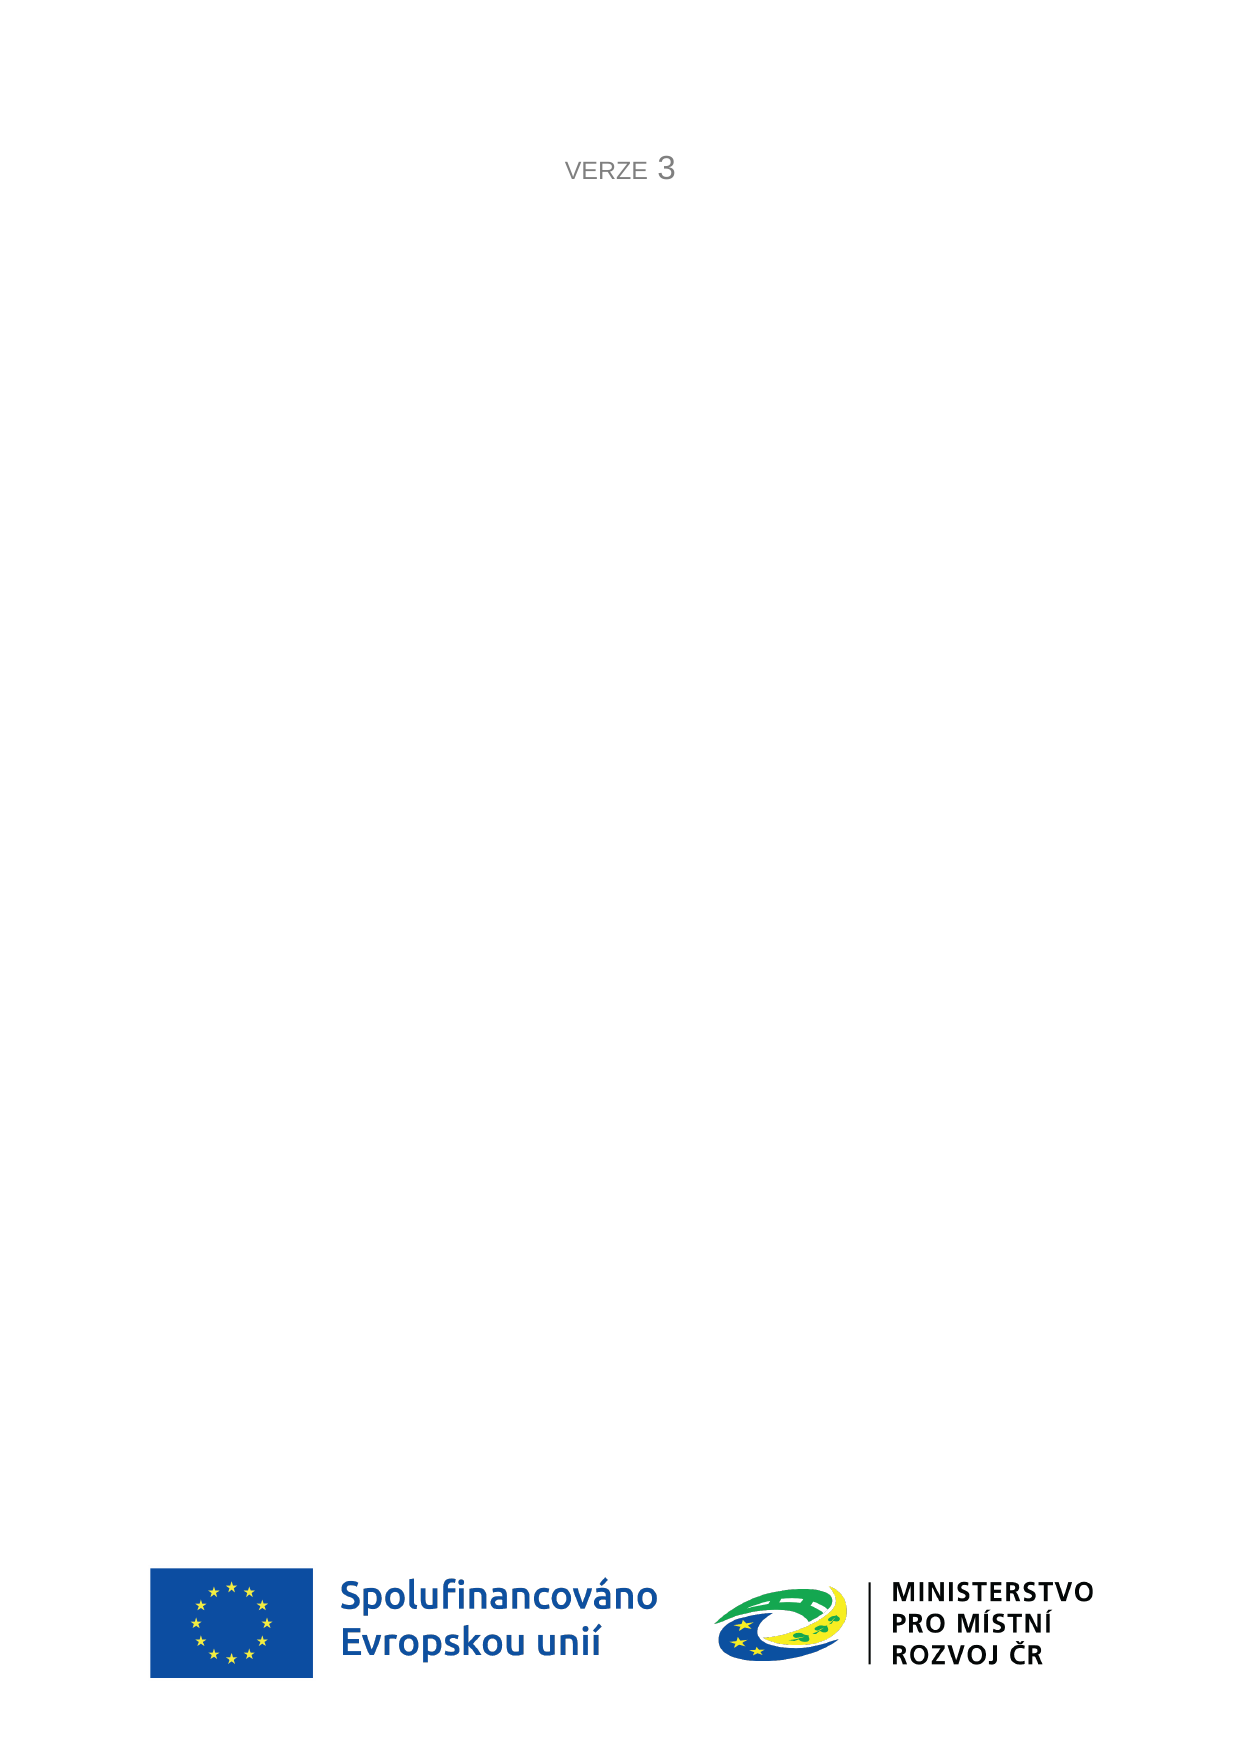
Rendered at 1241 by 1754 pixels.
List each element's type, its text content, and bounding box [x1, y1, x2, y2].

text VERZE 3 [148, 148, 1092, 186]
picture [147, 1565, 1093, 1681]
